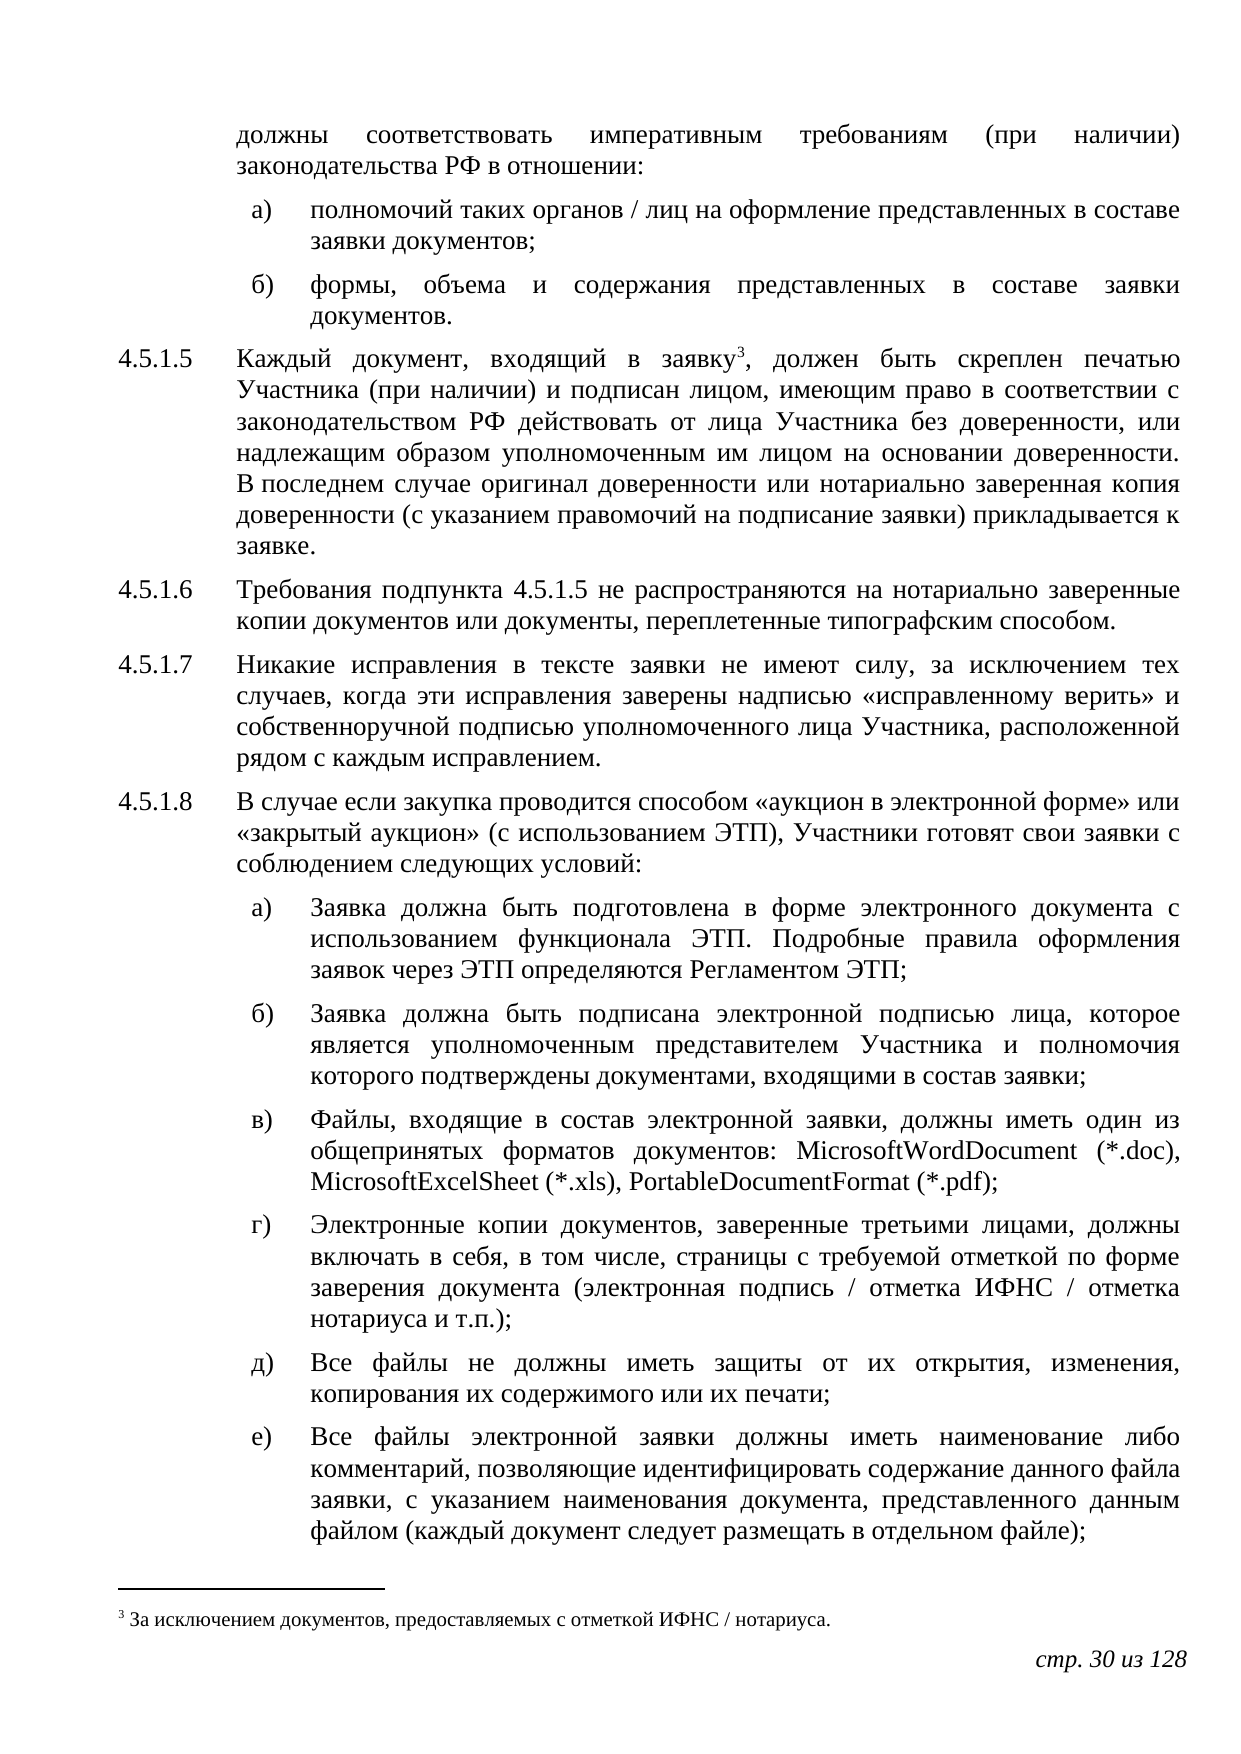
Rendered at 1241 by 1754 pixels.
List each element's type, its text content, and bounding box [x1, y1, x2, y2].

text Электронные копии документов, заверенные третьими лицами, должны включать в себя, в том числе, страницы с требуемой отметкой по форме заверения документа (электронная подпись / отметка ИФНС / отметка нотариуса и т.п.); [251, 1209, 1181, 1333]
list полномочий таких органов / лиц на оформление представленных в составе заявки документов; [251, 193, 1181, 255]
text Файлы, входящие в состав электронной заявки, должны иметь один из общепринятых форматов документов: MicrosoftWordDocument (*.doc), MicrosoftExcelSheet (*.xls), PortableDocumentFormat (*.pdf); [251, 1103, 1181, 1196]
list Каждый документ, входящий в заявку, должен быть скреплен печатью Участника (при наличии) и подписан лицом, имеющим право в соответствии с законодательством РФ действовать от лица Участника без доверенности, или надлежащим образом уполномоченным им лицом на основании доверенности. В последнем случае оригинал доверенности или нотариально заверенная копия доверенности (с указанием правомочий на подписание заявки) прикладывается к заявке. [118, 342, 1181, 561]
text Все файлы электронной заявки должны иметь наименование либо комментарий, позволяющие идентифицировать содержание данного файла заявки, с указанием наименования документа, представленного данным файлом (каждый документ следует размещать в отдельном файле); [251, 1421, 1181, 1545]
list формы, объема и содержания представленных в составе заявки документов. [251, 268, 1181, 330]
text Все файлы не должны иметь защиты от их открытия, изменения, копирования их содержимого или их печати; [251, 1346, 1181, 1408]
list Требования подпункта 4.5.1.5 не распространяются на нотариально заверенные копии документов или документы, переплетенные типографским способом. [118, 573, 1181, 635]
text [118, 118, 1181, 180]
text В случае если закупка проводится способом «аукцион в электронной форме» или «закрытый аукцион» (с использованием ЭТП), Участники готовят свои заявки с соблюдением следующих условий: [118, 785, 1181, 878]
text Заявка должна быть подготовлена в форме электронного документа с использованием функционала ЭТП. Подробные правила оформления заявок через ЭТП определяются Регламентом ЭТП; [251, 891, 1181, 984]
list Никакие исправления в тексте заявки не имеют силу, за исключением тех случаев, когда эти исправления заверены надписью «исправленному верить» и собственноручной подписью уполномоченного лица Участника, расположенной рядом с каждым исправлением. [118, 648, 1181, 772]
text Заявка должна быть подписана электронной подписью лица, которое является уполномоченным представителем Участника и полномочия которого подтверждены документами, входящими в состав заявки; [251, 997, 1181, 1090]
